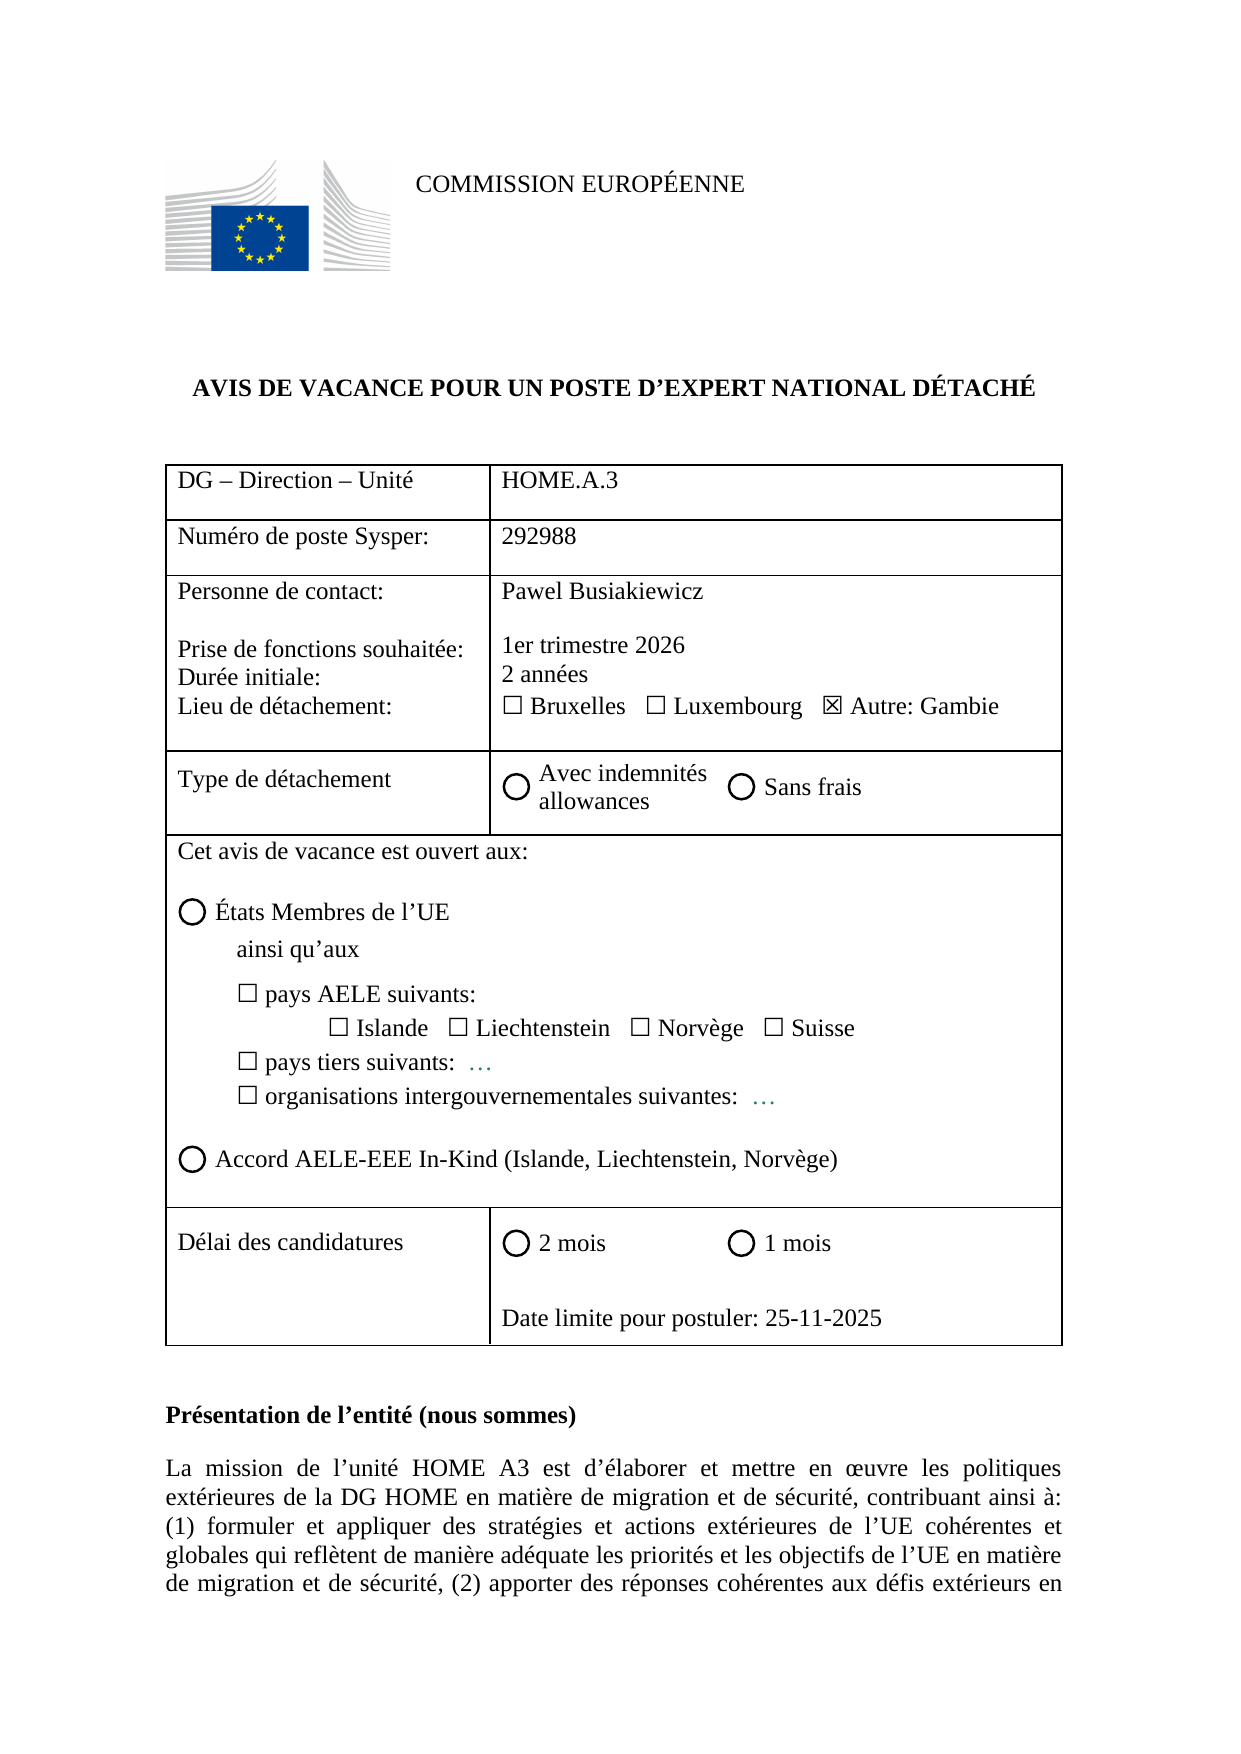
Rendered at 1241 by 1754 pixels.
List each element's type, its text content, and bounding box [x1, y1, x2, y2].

table_cell Date limite pour postuler: [491, 1208, 1061, 1344]
table_cell Personne de contact: Prise de fonctions souhaitée: Durée initiale: Lieu de détachement: [167, 576, 489, 750]
table_header DG – Direction – Unité [167, 466, 489, 519]
table_cell trimestre années Bruxelles Luxembourg Autre: [491, 576, 1061, 750]
table_cell Délai des candidatures [167, 1208, 489, 1344]
list Présentation de l’entité (nous sommes) [165, 1400, 1063, 1428]
table_cell Numéro de poste Sysper: [167, 521, 489, 574]
table_cell Type de détachement [167, 752, 489, 834]
table_cell [491, 752, 1061, 834]
picture [165, 160, 391, 271]
table_cell Cet avis de vacance est ouvert aux: ainsi qu’aux pays AELE suivants: Islande Liechtenstein Norvège Suisse pays tiers suivants: organisations intergouvernementales suivantes: [167, 836, 1061, 1207]
